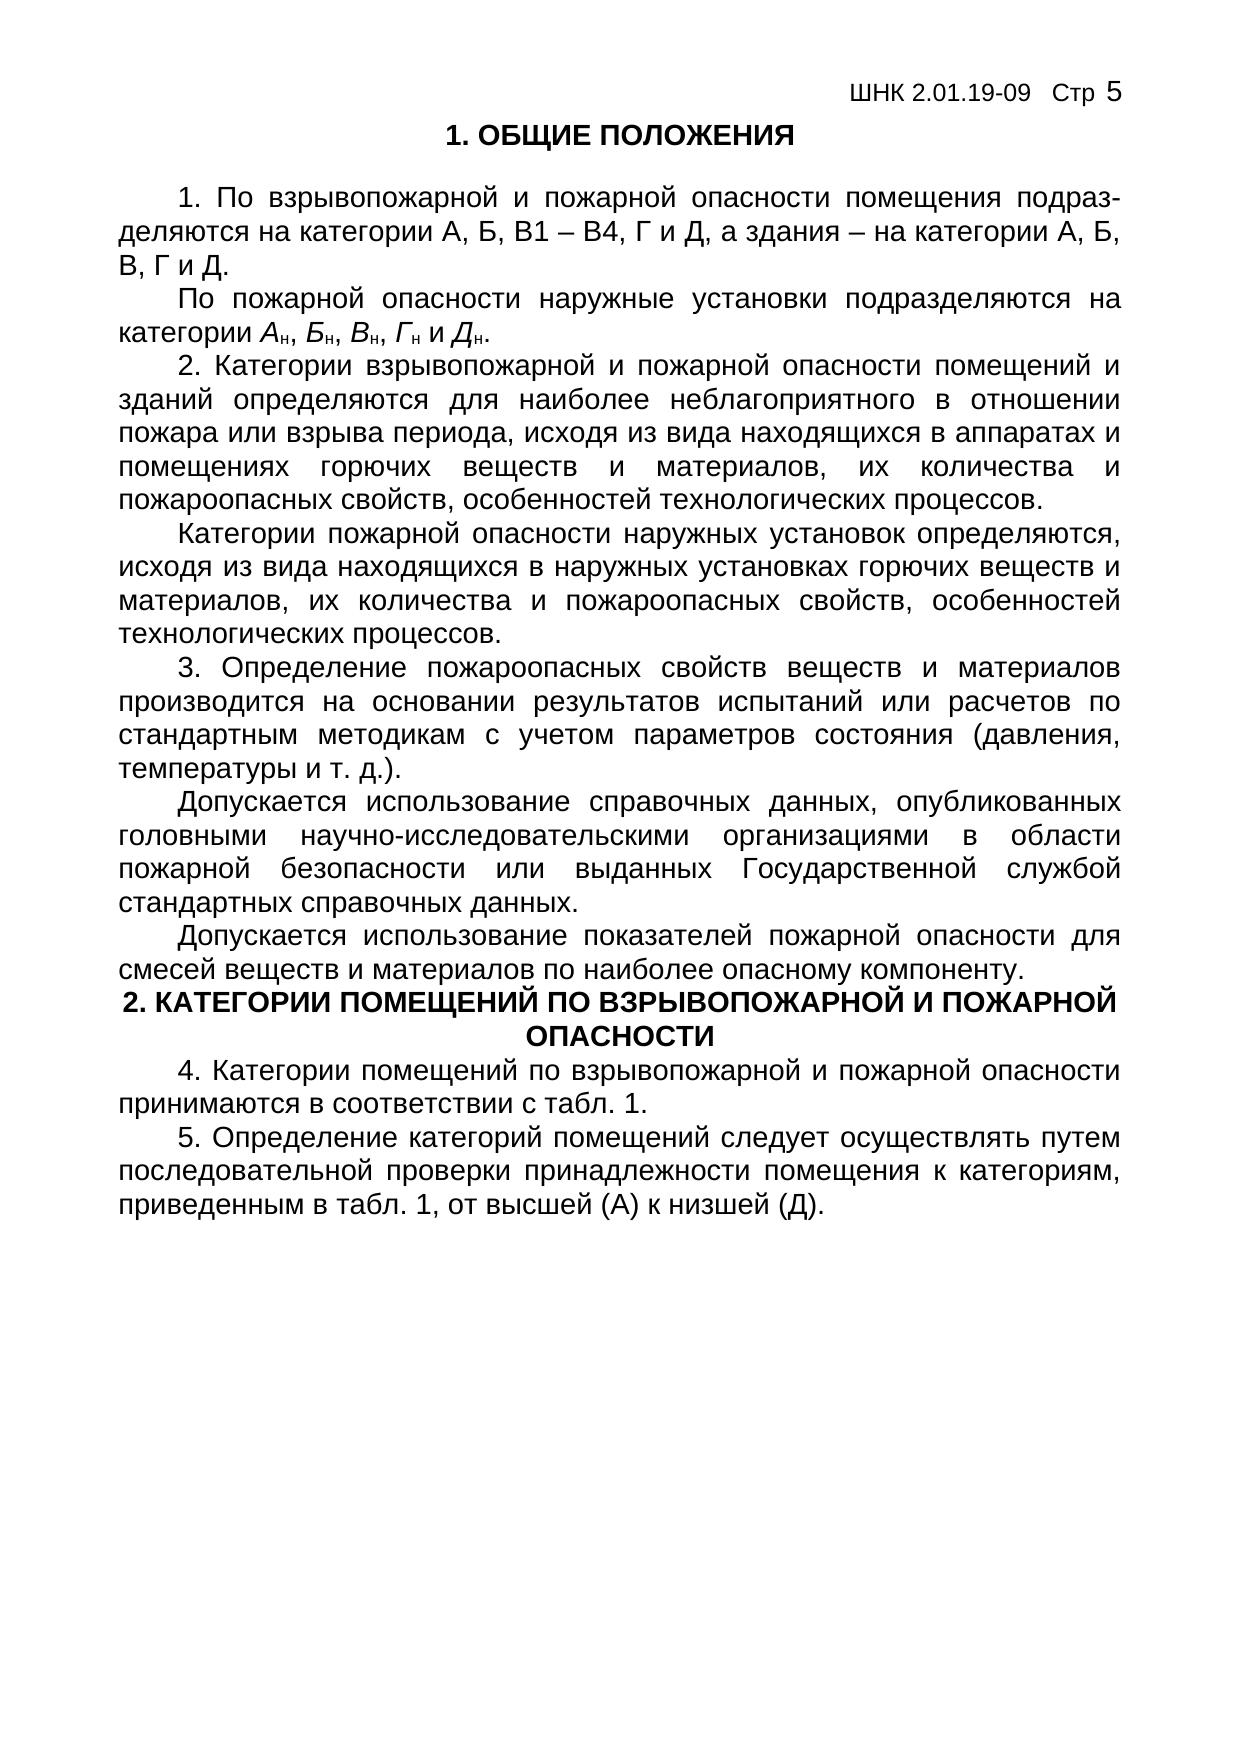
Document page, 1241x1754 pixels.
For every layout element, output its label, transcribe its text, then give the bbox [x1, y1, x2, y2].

text 2. КАТЕГОРИИ ПОМЕЩЕНИЙ ПО ВЗРЫВОПОЖАРНОЙ И ПОЖАРНОЙ ОПАСНОСТИ [118, 985, 1122, 1052]
text 1. ОБЩИЕ ПОЛОЖЕНИЯ [118, 118, 1122, 152]
text 2. Категории взрывопожарной и пожарной опасности помещений и зданий определяются для наиболее неблагоприятного в отношении пожара или взрыва периода, исходя из вида находящихся в аппаратах и помещениях горючих веществ и материалов, их количества и пожароопасных свойств, особенностей технологических процессов. [118, 348, 1122, 516]
text По пожарной опасности наружные установки подразделяются на категории Ан, Бн, Вн, Гн и Дн. [118, 281, 1122, 348]
text 3. Определение пожароопасных свойств веществ и материалов производится на основании результатов испытаний или расчетов по стандартным методикам с учетом параметров состояния (давления, температуры и т. д.). [118, 650, 1122, 784]
text Категории пожарной опасности наружных установок определяются, исходя из вида находящихся в наружных установках горючих веществ и материалов, их количества и пожароопасных свойств, особенностей технологических процессов. [118, 516, 1122, 650]
text 4. Категории помещений по взрывопожарной и пожарной опасности принимаются в соответствии с табл. 1. [118, 1052, 1122, 1119]
text 1. По взрывопожарной и пожарной опасности помещения подраз-деляются на категории А, Б, В1 – В4, Г и Д, а здания – на категории А, Б, В, Г и Д. [118, 180, 1122, 281]
text Допускается использование справочных данных, опубликованных головными научно-исследовательскими организациями в области пожарной безопасности или выданных Государственной службой стандартных справочных данных. [118, 784, 1122, 918]
text 5. Определение категорий помещений следует осуществлять путем последовательной проверки принадлежности помещения к категориям, приведенным в табл. 1, от высшей (А) к низшей (Д). [118, 1119, 1122, 1220]
text Допускается использование показателей пожарной опасности для смесей веществ и материалов по наиболее опасному компоненту. [118, 918, 1122, 985]
